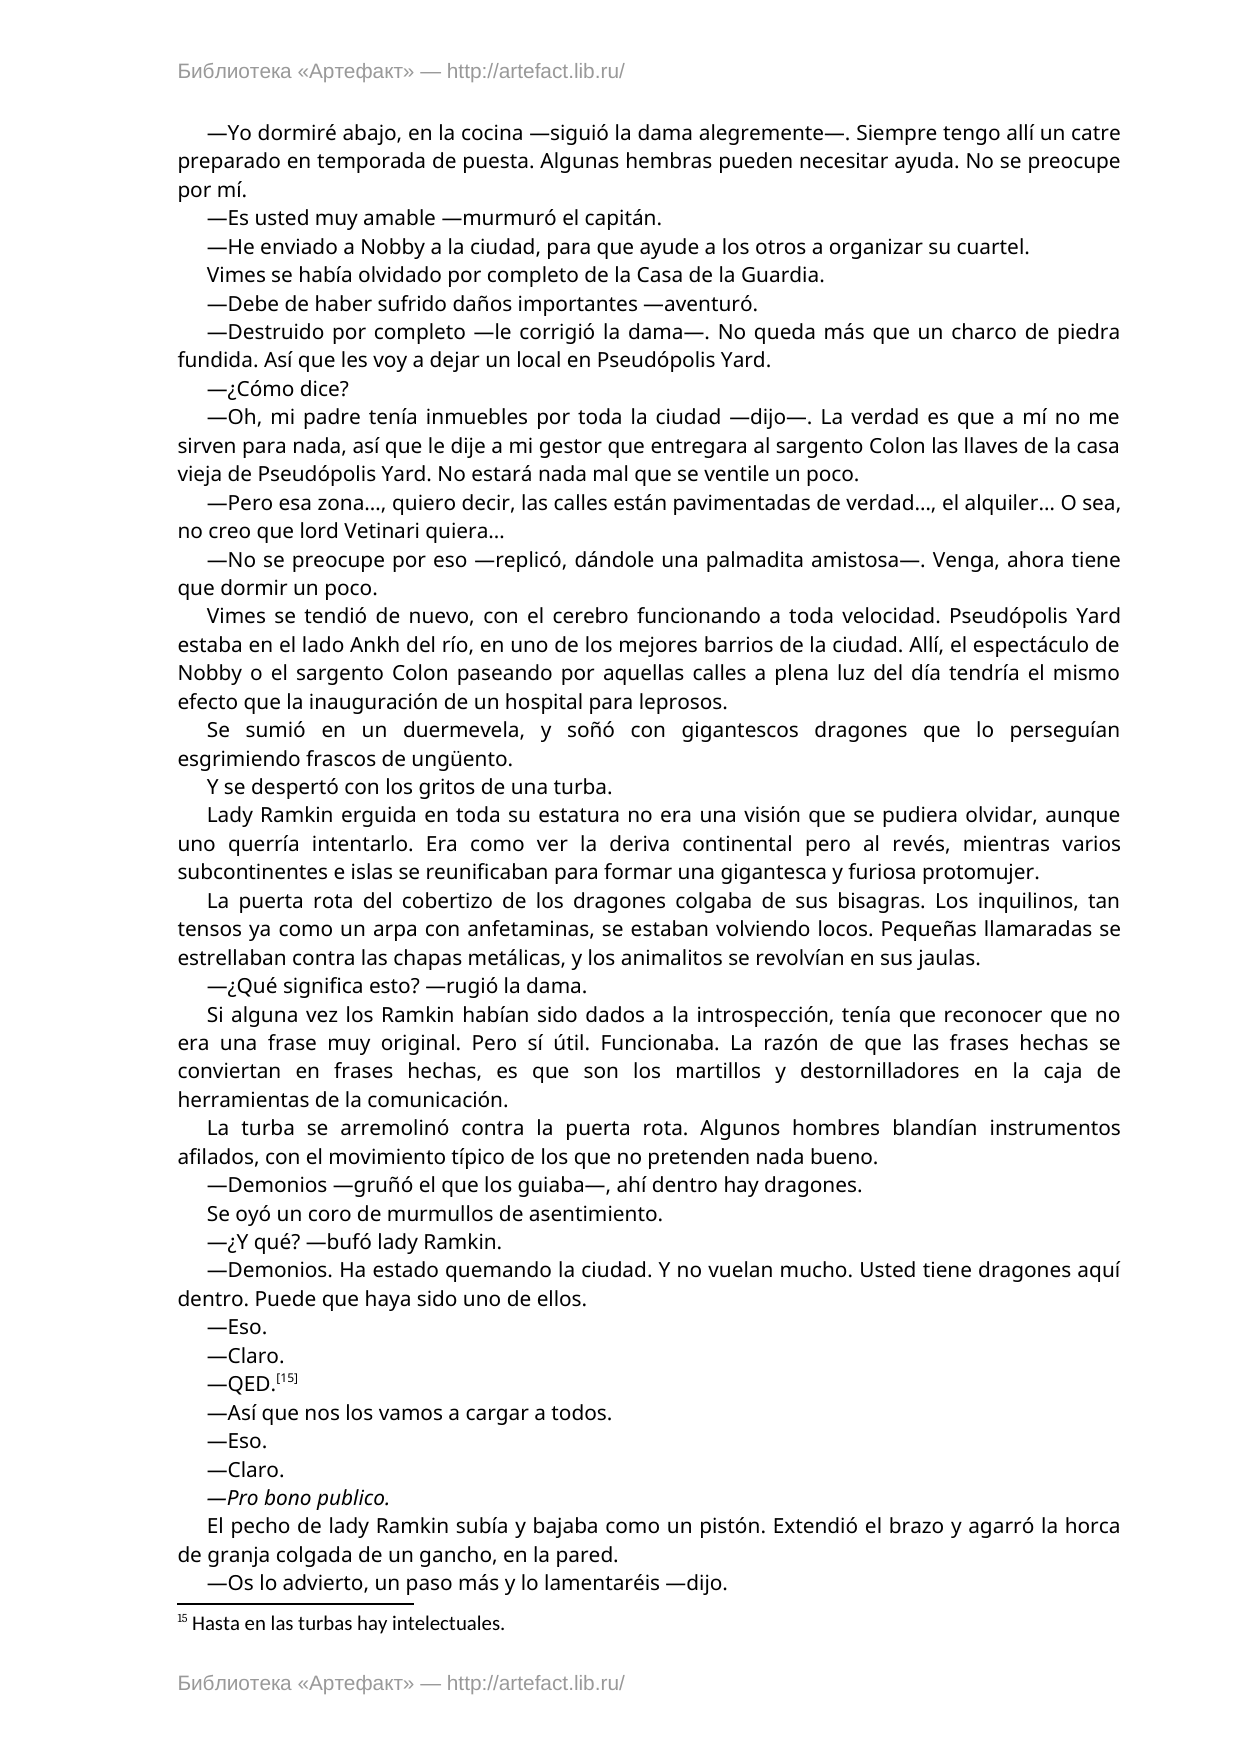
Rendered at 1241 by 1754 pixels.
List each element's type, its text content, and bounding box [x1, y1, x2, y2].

text —Pro bono publico. [177, 1483, 1122, 1512]
text —Demonios. Ha estado quemando la ciudad. Y no vuelan mucho. Usted tiene dragones aquí dentro. Puede que haya sido uno de ellos. [177, 1256, 1122, 1312]
text Se oyó un coro de murmullos de asentimiento. [177, 1199, 1122, 1227]
text —Eso. [177, 1312, 1122, 1341]
text —No se preocupe por eso —replicó, dándole una palmadita amistosa—. Venga, ahora tiene que dormir un poco. [177, 545, 1122, 602]
text Vimes se tendió de nuevo, con el cerebro funcionando a toda velocidad. Pseudópolis Yard estaba en el lado Ankh del río, en uno de los mejores barrios de la ciudad. Allí, el espectáculo de Nobby o el sargento Colon paseando por aquellas calles a plena luz del día tendría el mismo efecto que la inauguración de un hospital para leprosos. [177, 602, 1122, 715]
text Se sumió en un duermevela, y soñó con gigantescos dragones que lo perseguían esgrimiendo frascos de ungüento. [177, 715, 1122, 772]
text La turba se arremolinó contra la puerta rota. Algunos hombres blandían instrumentos afilados, con el movimiento típico de los que no pretenden nada bueno. [177, 1113, 1122, 1170]
text —Así que nos los vamos a cargar a todos. [177, 1398, 1122, 1426]
text —Eso. [177, 1426, 1122, 1455]
text —Os lo advierto, un paso más y lo lamentaréis —dijo. [177, 1568, 1122, 1597]
text —He enviado a Nobby a la ciudad, para que ayude a los otros a organizar su cuartel. [177, 232, 1122, 260]
text Y se despertó con los gritos de una turba. [177, 772, 1122, 801]
text Si alguna vez los Ramkin habían sido dados a la introspección, tenía que reconocer que no era una frase muy original. Pero sí útil. Funcionaba. La razón de que las frases hechas se conviertan en frases hechas, es que son los martillos y destornilladores en la caja de herramientas de la comunicación. [177, 1000, 1122, 1113]
text —Pero esa zona…, quiero decir, las calles están pavimentadas de verdad…, el alquiler… O sea, no creo que lord Vetinari quiera… [177, 488, 1122, 545]
text Lady Ramkin erguida en toda su estatura no era una visión que se pudiera olvidar, aunque uno querría intentarlo. Era como ver la deriva continental pero al revés, mientras varios subcontinentes e islas se reunificaban para formar una gigantesca y furiosa protomujer. [177, 801, 1122, 886]
text —Claro. [177, 1341, 1122, 1369]
text —QED.[] [177, 1369, 1122, 1398]
text —Yo dormiré abajo, en la cocina —siguió la dama alegremente—. Siempre tengo allí un catre preparado en temporada de puesta. Algunas hembras pueden necesitar ayuda. No se preocupe por mí. [177, 118, 1122, 203]
text —¿Qué significa esto? —rugió la dama. [177, 971, 1122, 1000]
text El pecho de lady Ramkin subía y bajaba como un pistón. Extendió el brazo y agarró la horca de granja colgada de un gancho, en la pared. [177, 1512, 1122, 1568]
text —Destruido por completo —le corrigió la dama—. No queda más que un charco de piedra fundida. Así que les voy a dejar un local en Pseudópolis Yard. [177, 317, 1122, 374]
text —Debe de haber sufrido daños importantes —aventuró. [177, 289, 1122, 317]
text Vimes se había olvidado por completo de la Casa de la Guardia. [177, 260, 1122, 289]
text —Demonios —gruñó el que los guiaba—, ahí dentro hay dragones. [177, 1170, 1122, 1199]
text —Claro. [177, 1455, 1122, 1483]
text La puerta rota del cobertizo de los dragones colgaba de sus bisagras. Los inquilinos, tan tensos ya como un arpa con anfetaminas, se estaban volviendo locos. Pequeñas llamaradas se estrellaban contra las chapas metálicas, y los animalitos se revolvían en sus jaulas. [177, 886, 1122, 971]
text —¿Y qué? —bufó lady Ramkin. [177, 1227, 1122, 1256]
text —Es usted muy amable —murmuró el capitán. [177, 203, 1122, 232]
text —Oh, mi padre tenía inmuebles por toda la ciudad —dijo—. La verdad es que a mí no me sirven para nada, así que le dije a mi gestor que entregara al sargento Colon las llaves de la casa vieja de Pseudópolis Yard. No estará nada mal que se ventile un poco. [177, 402, 1122, 488]
text —¿Cómo dice? [177, 374, 1122, 402]
